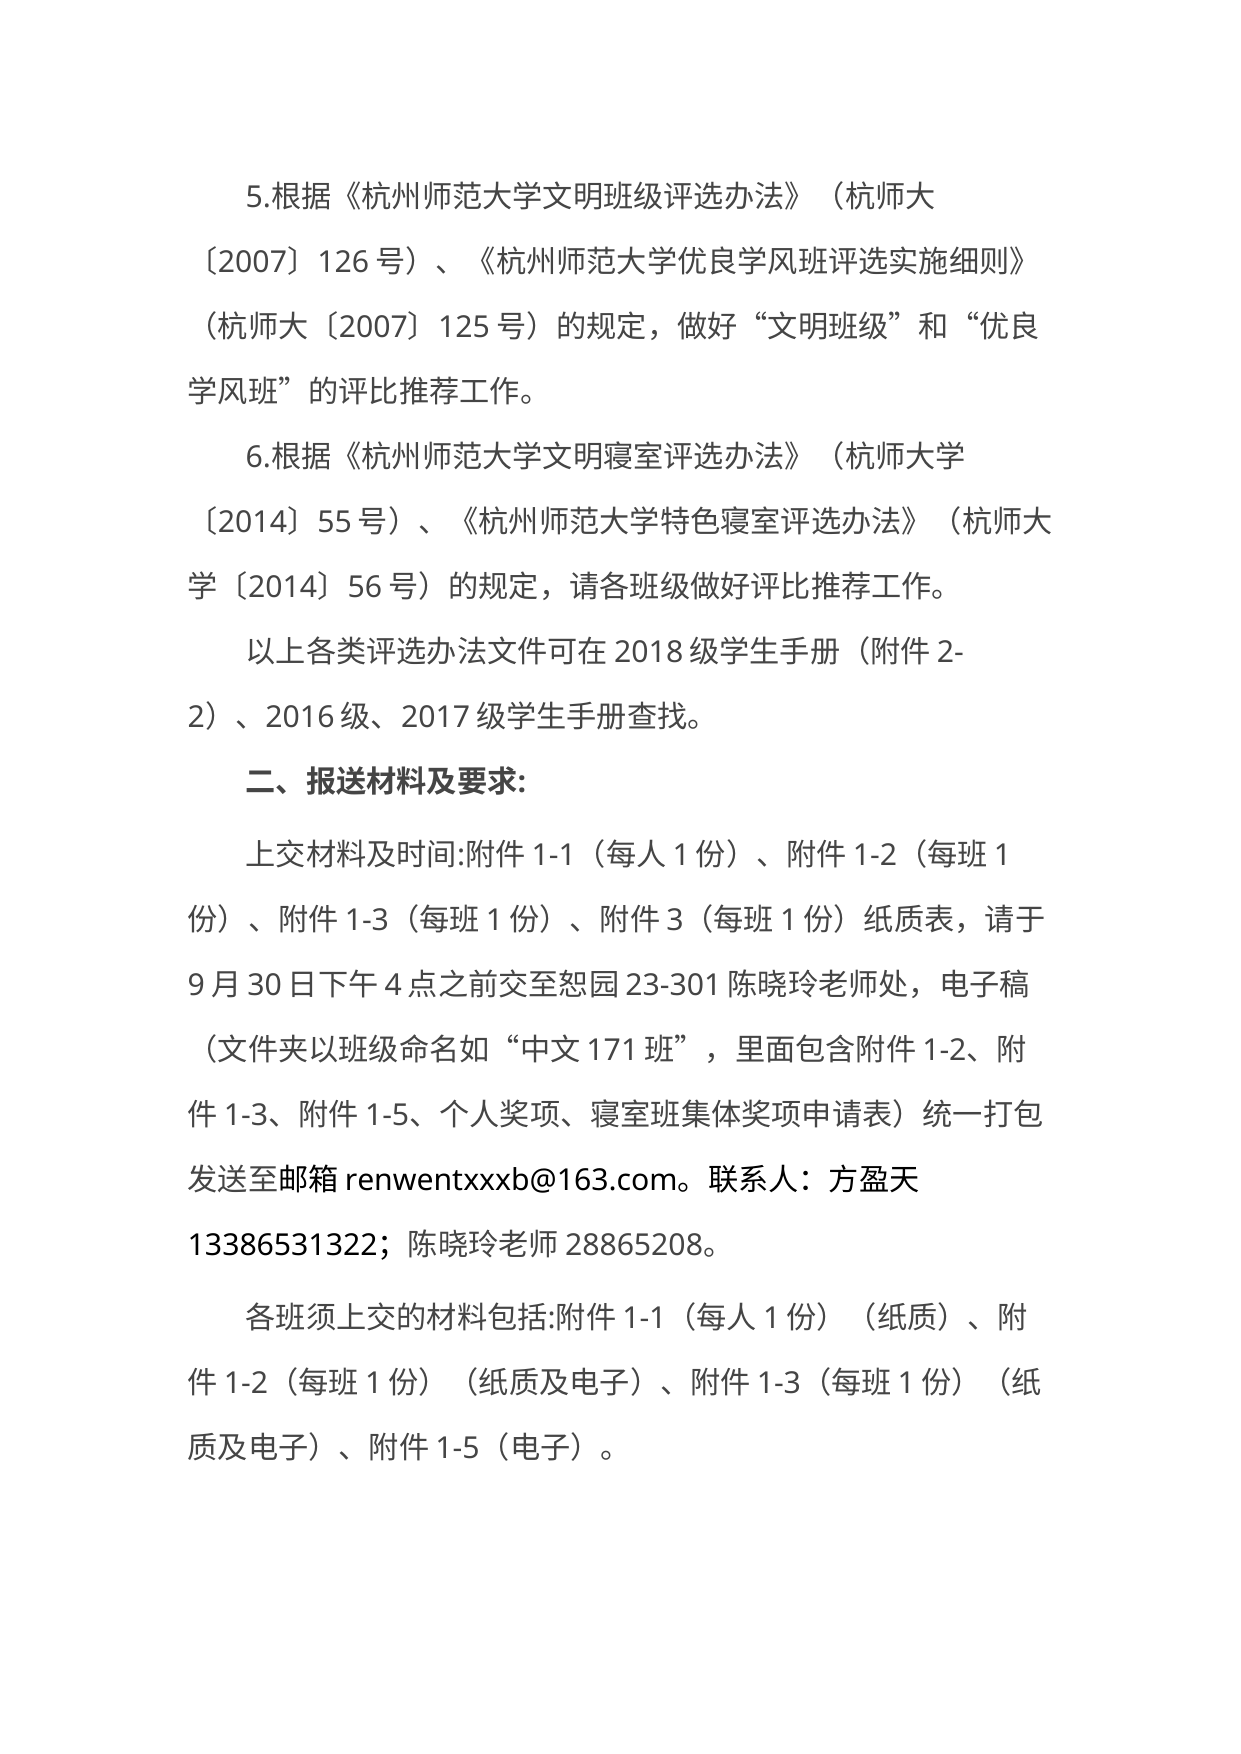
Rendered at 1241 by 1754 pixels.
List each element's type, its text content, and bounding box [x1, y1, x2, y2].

text 各班须上交的材料包括:附件1-1（每人1份）（纸质）、附件1-2（每班1份）（纸质及电子）、附件1-3（每班1份）（纸质及电子）、附件1-5（电子）。 [187, 1283, 1053, 1478]
text 上交材料及时间:附件1-1（每人1份）、附件1-2（每班1份）、附件1-3（每班1份）、附件3（每班1份）纸质表，请于9月30日下午4点之前交至恕园23-301陈晓玲老师处，电子稿（文件夹以班级命名如“中文171班”，里面包含附件1-2、附件1-3、附件1-5、个人奖项、寝室班集体奖项申请表）统一打包发送至邮箱renwentxxxb@163.com。联系人：方盈天13386531322；陈晓玲老师28865208。 [187, 820, 1053, 1275]
text 5.根据《杭州师范大学文明班级评选办法》（杭师大〔2007〕126号）、《杭州师范大学优良学风班评选实施细则》（杭师大〔2007〕125号）的规定，做好“文明班级”和“优良学风班”的评比推荐工作。 [187, 162, 1053, 422]
text 以上各类评选办法文件可在2018级学生手册（附件2-2）、2016级、2017级学生手册查找。 [187, 617, 1053, 747]
text 二、报送材料及要求: [187, 747, 1053, 812]
text 6.根据《杭州师范大学文明寝室评选办法》（杭师大学〔2014〕55号）、《杭州师范大学特色寝室评选办法》（杭师大学〔2014〕56号）的规定，请各班级做好评比推荐工作。 [187, 422, 1053, 617]
